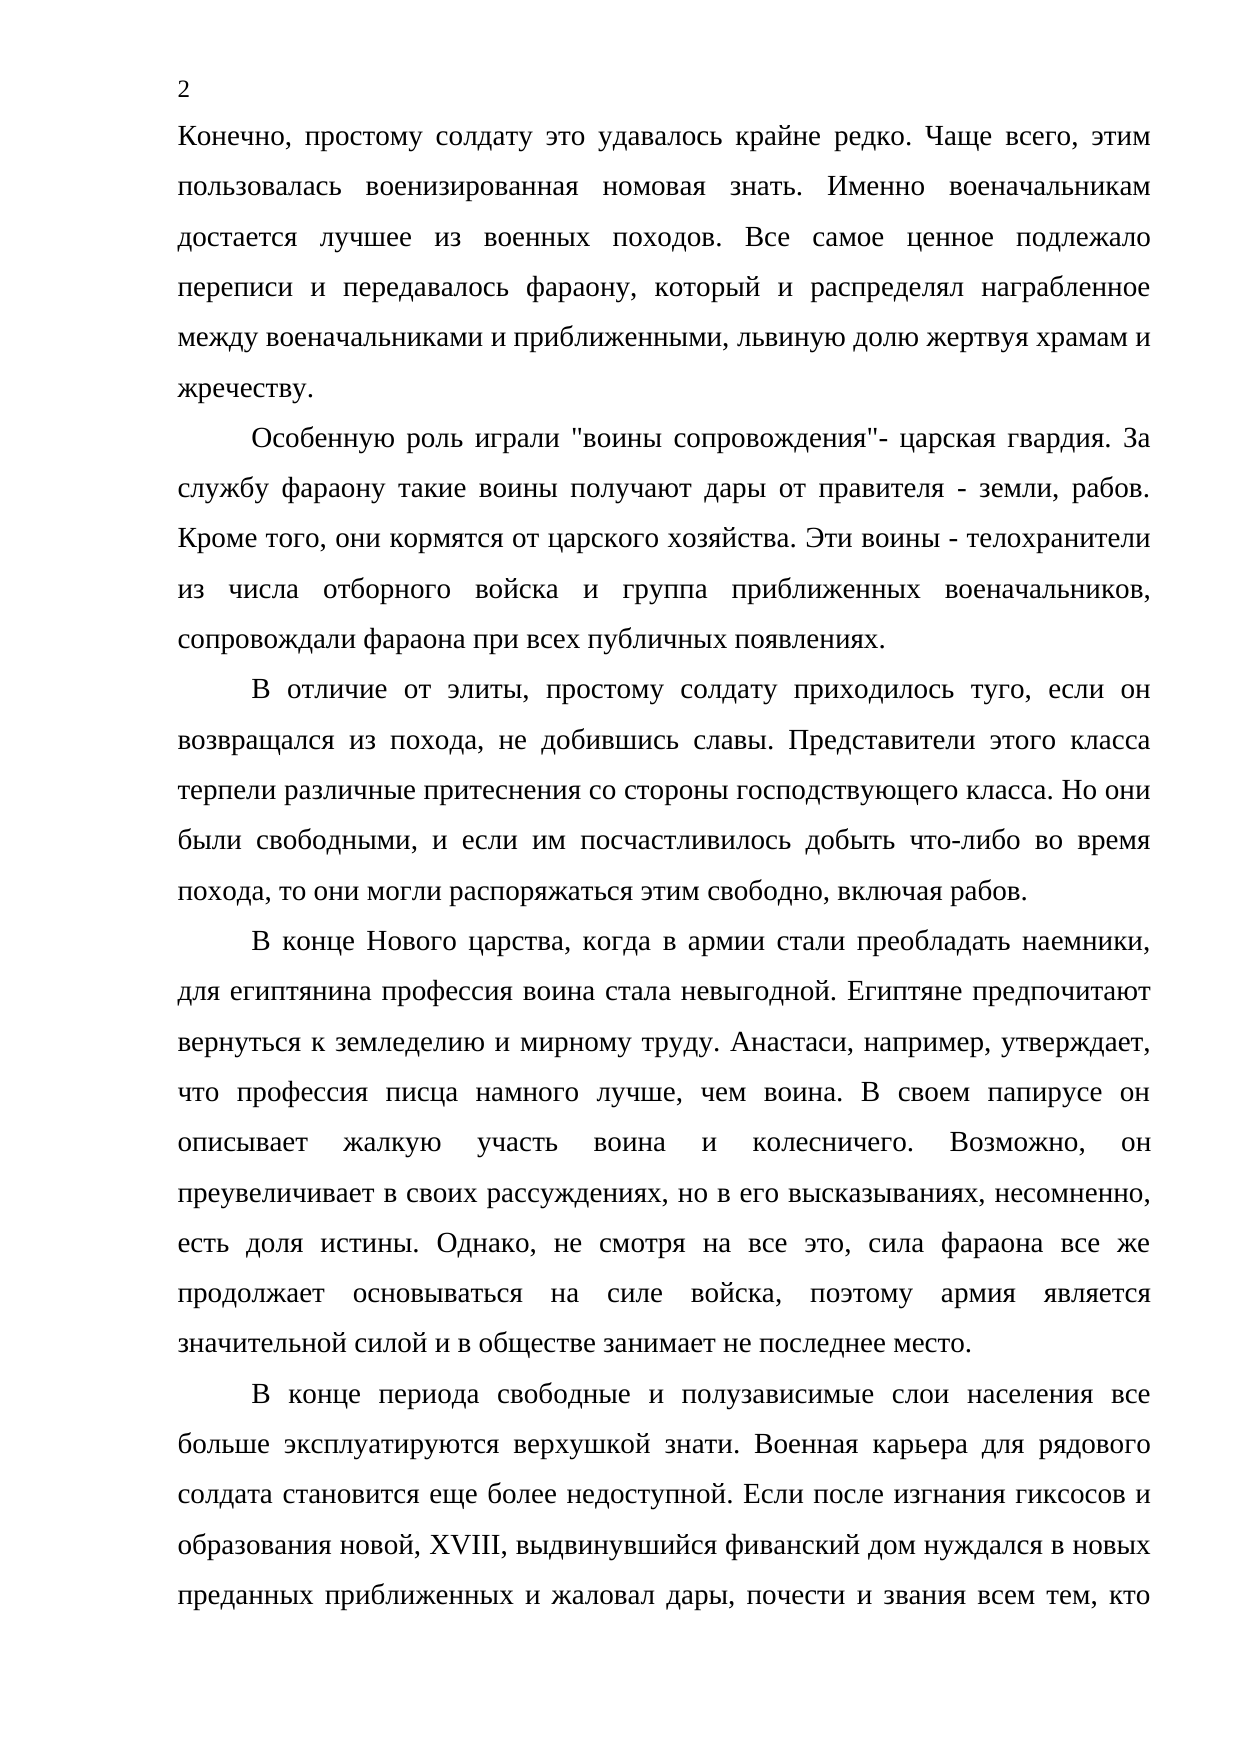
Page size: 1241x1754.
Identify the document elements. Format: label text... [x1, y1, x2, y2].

text В конце Нового царства, когда в армии стали преобладать наемники, для египтянина профессия воина стала невыгодной. Египтяне предпочитают вернуться к земледелию и мирному труду. Анастаси, например, утверждает, что профессия писца намного лучше, чем воина. В своем папирусе он описывает жалкую участь воина и колесничего. Возможно, он преувеличивает в своих рассуждениях, но в его высказываниях, несомненно, есть доля истины. Однако, не смотря на все это, сила фараона все же продолжает основываться на силе войска, поэтому армия является значительной силой и в обществе занимает не последнее место. [177, 923, 1152, 1359]
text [177, 1376, 1152, 1611]
text В отличие от элиты, простому солдату приходилось туго, если он возвращался из похода, не добившись славы. Представители этого класса терпели различные притеснения со стороны господствующего класса. Но они были свободными, и если им посчастливилось добыть что-либо во время похода, то они могли распоряжаться этим свободно, включая рабов. [177, 672, 1152, 906]
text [177, 118, 1152, 403]
text Особенную роль играли "воины сопровождения"- царская гвардия. За службу фараону такие воины получают дары от правителя - земли, рабов. Кроме того, они кормятся от царского хозяйства. Эти воины - телохранители из числа отборного войска и группа приближенных военачальников, сопровождали фараона при всех публичных появлениях. [177, 420, 1152, 655]
